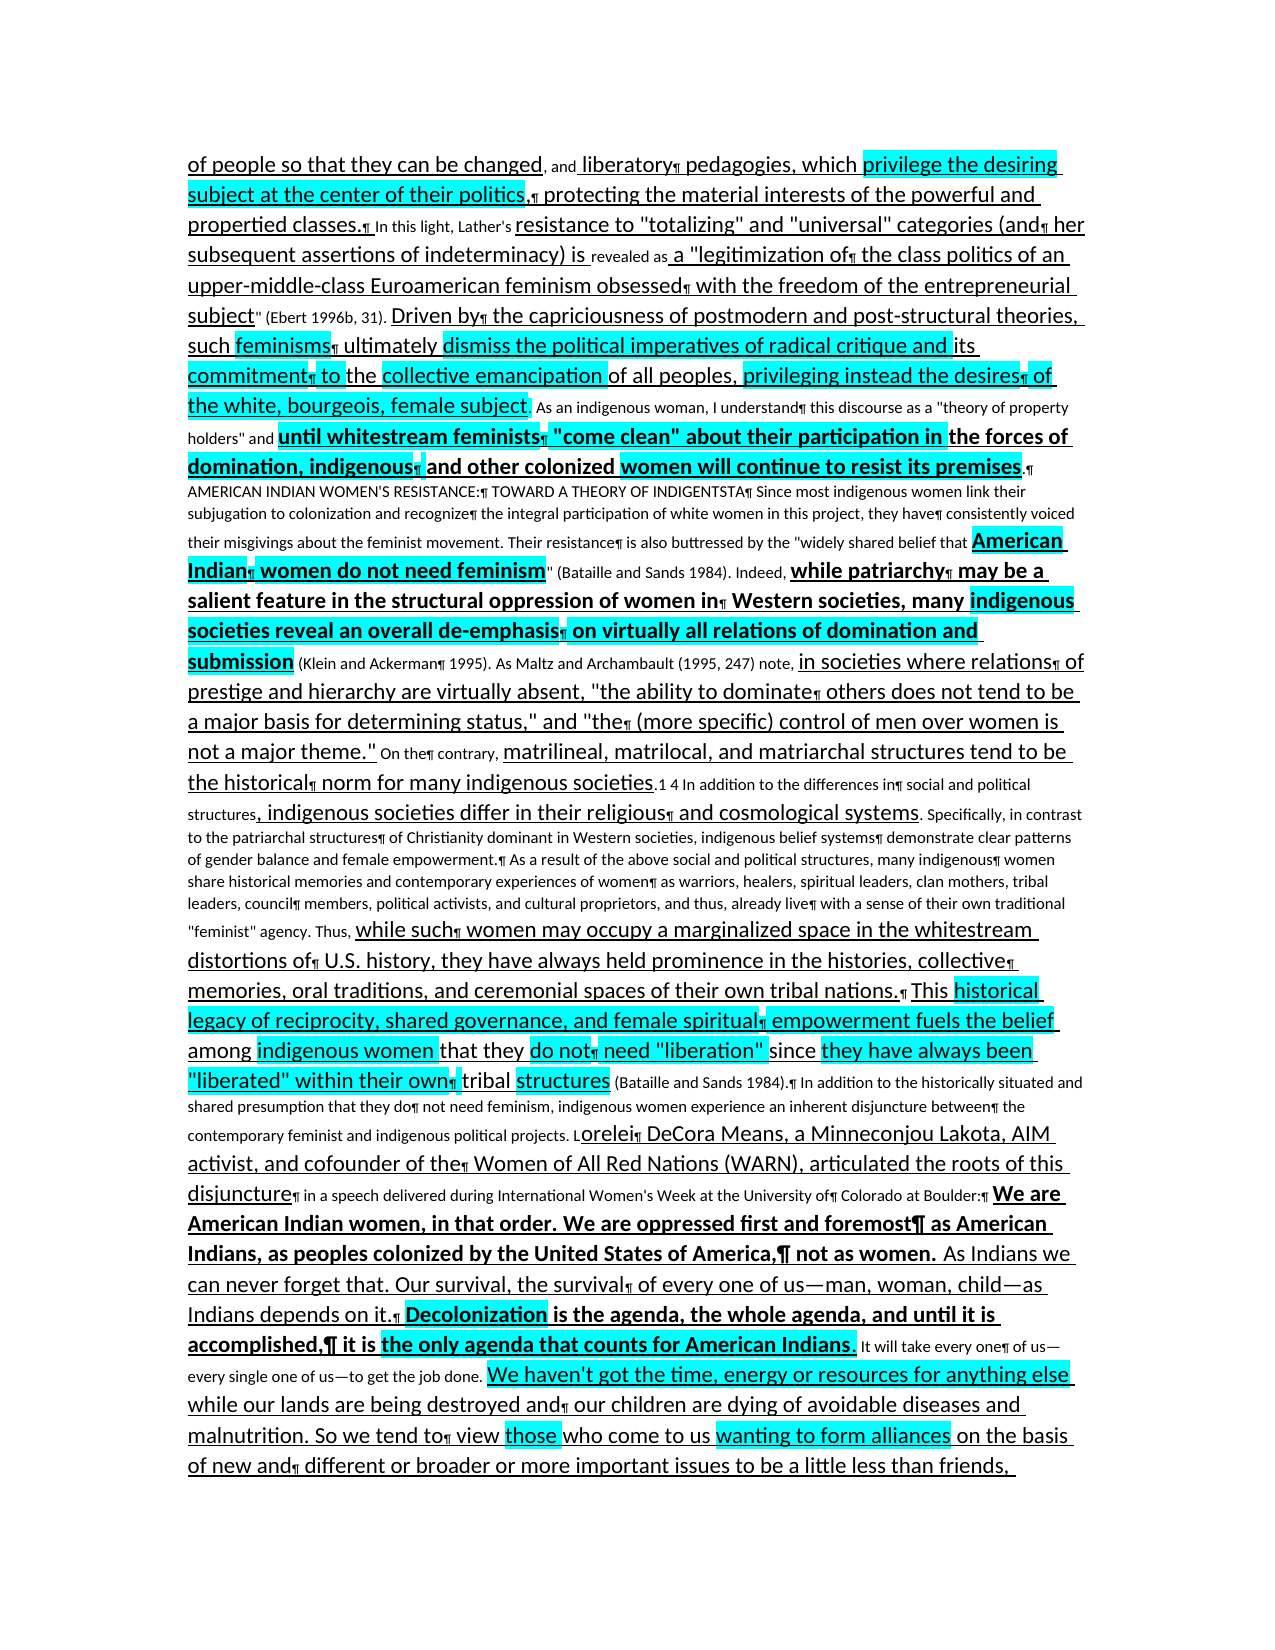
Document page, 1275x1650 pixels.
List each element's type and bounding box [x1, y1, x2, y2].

text [187, 150, 1087, 1479]
